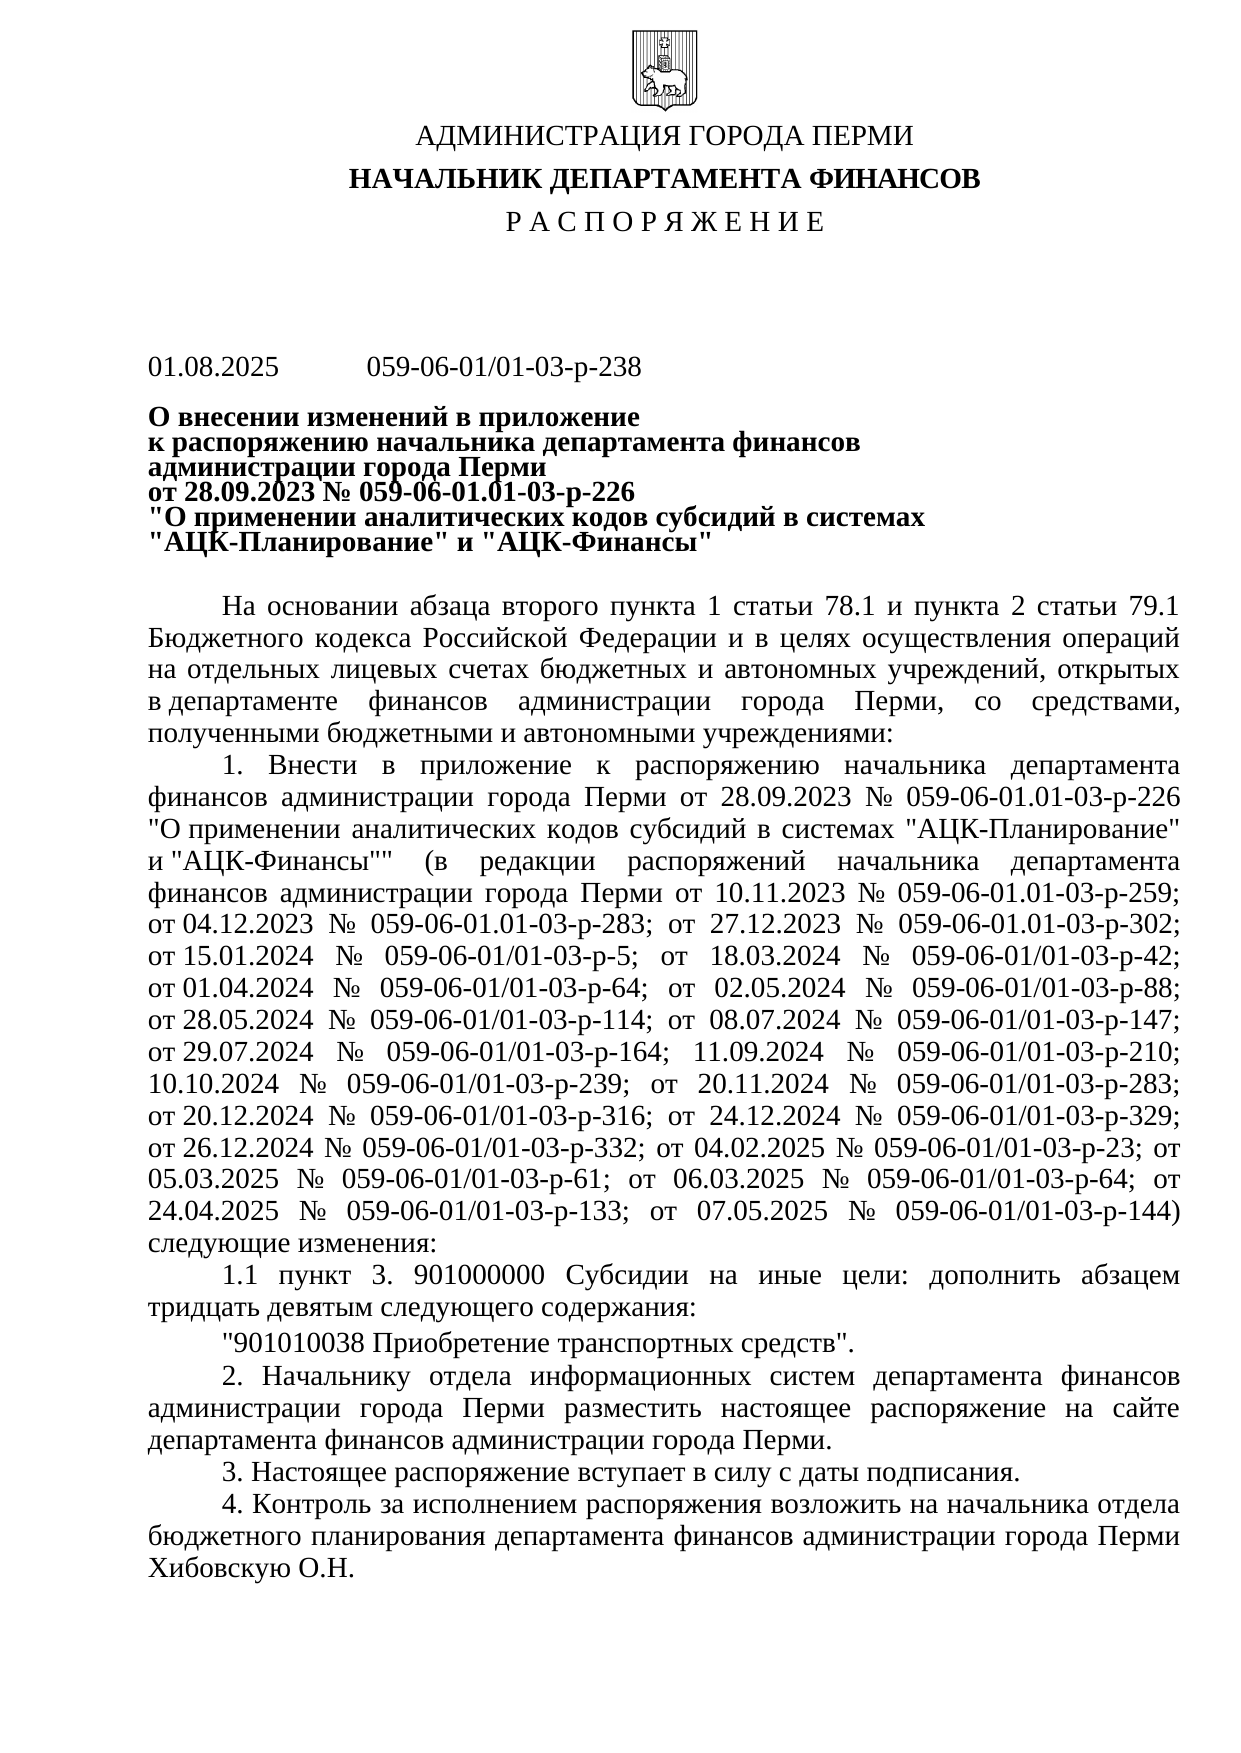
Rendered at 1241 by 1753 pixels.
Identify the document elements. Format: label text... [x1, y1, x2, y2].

text 1. Внести в приложение к распоряжению начальника департамента финансов администрации города Перми от 28.09.2023 № 059-06-01.01-03-р-226 "О применении аналитических кодов субсидий в системах "АЦК-Планирование" и "АЦК-Финансы"" (в редакции распоряжений начальника департамента финансов администрации города Перми от 10.11.2023 № 059-06-01.01-03-р-259; от 04.12.2023 № 059-06-01.01-03-р-283; от 27.12.2023 № 059-06-01.01-03-р-302; от 15.01.2024 № 059-06-01/01-03-р-5; от 18.03.2024 № 059-06-01/01-03-р-42; от 01.04.2024 № 059-06-01/01-03-р-64; от 02.05.2024 № 059-06-01/01-03-р-88; от 28.05.2024 № 059-06-01/01-03-р-114; от 08.07.2024 № 059-06-01/01-03-р-147; от 29.07.2024 № 059-06-01/01-03-р-164; 11.09.2024 № 059-06-01/01-03-р-210; 10.10.2024 № 059-06-01/01-03-р-239; от 20.11.2024 № 059-06-01/01-03-р-283; от 20.12.2024 № 059-06-01/01-03-р-316; от 24.12.2024 № 059-06-01/01-03-р-329; от 26.12.2024 № 059-06-01/01-03-р-332; от 04.02.2025 № 059-06-01/01-03-р-23; от 05.03.2025 № 059-06-01/01-03-р-61; от 06.03.2025 № 059-06-01/01-03-р-64; от 24.04.2025 № 059-06-01/01-03-р-133; от 07.05.2025 № 059-06-01/01-03-р-144) следующие изменения: [148, 749, 1181, 1259]
text к распоряжению начальника департамента финансов [744, 431, 1181, 456]
text к распоряжению начальника департамента финансов [148, 431, 740, 456]
text 4. Контроль за исполнением распоряжения возложить на начальника отдела бюджетного планирования департамента финансов администрации города Перми Хибовскую О.Н. [148, 1488, 1181, 1583]
text администрации города Перми [148, 456, 1181, 481]
text На основании абзаца второго пункта 1 статьи 78.1 и пункта 2 статьи 79.1 Бюджетного кодекса Российской Федерации и в целях осуществления операций на отдельных лицевых счетах бюджетных и автономных учреждений, открытых в департаменте финансов администрации города Перми, со средствами, полученными бюджетными и автономными учреждениями: [148, 590, 1181, 749]
text 01.08.2025 059-06-01/01-03-р-238 [148, 356, 1181, 381]
text 2. Начальнику отдела информационных систем департамента финансов администрации города Перми разместить настоящее распоряжение на сайте департамента финансов администрации города Перми. [148, 1360, 1181, 1456]
text О внесении изменений в приложение [148, 406, 1181, 431]
text "О применении аналитических кодов субсидий в системах [148, 506, 1181, 531]
text 3. Настоящее распоряжение вступает в силу с даты подписания. [148, 1456, 1181, 1488]
text "АЦК-Планирование" и "АЦК-Финансы" [207, 531, 1181, 556]
text 1.1 пункт 3. 901000000 Субсидии на иные цели: дополнить абзацем тридцать девятым следующего содержания: [148, 1259, 1181, 1323]
text от 28.09.2023 № 059-06-01.01-03-р-226 [148, 481, 1181, 506]
text "901010038 Приобретение транспортных средств". [148, 1323, 1181, 1360]
